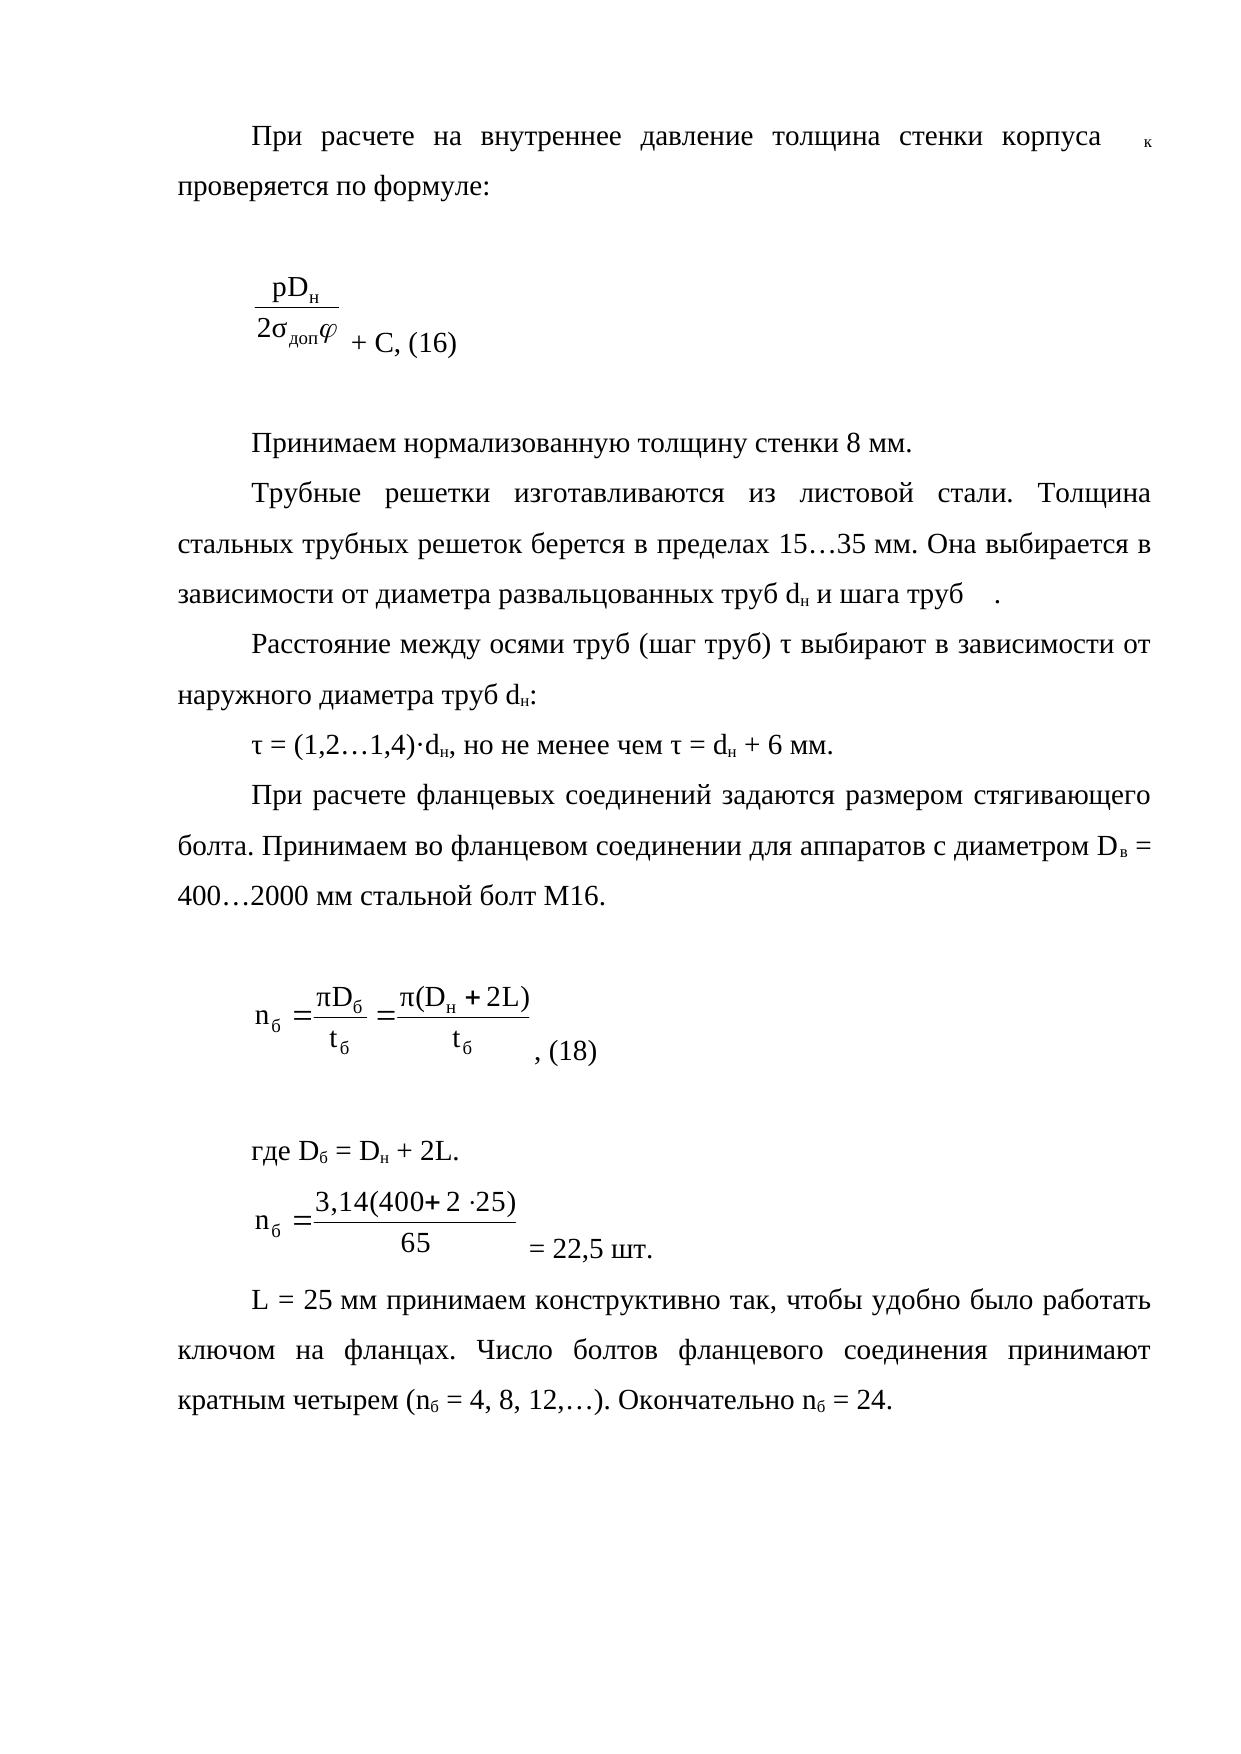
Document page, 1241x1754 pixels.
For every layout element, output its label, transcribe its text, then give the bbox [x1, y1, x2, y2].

text Принимаем нормализованную толщину стенки 8 мм. [177, 425, 1152, 459]
text τ = (1,2…1,4)·dн, но не менее чем τ = dн + 6 мм. [177, 727, 1152, 761]
text = 22,5 шт. [177, 1184, 1152, 1265]
text При расчете на внутреннее давление толщина стенки корпуса к проверяется по формуле: [177, 118, 1152, 202]
text + С, (16) [177, 269, 1152, 358]
text Трубные решетки изготавливаются из листовой стали. Толщина стальных трубных решеток берется в пределах 15…35 мм. Она выбирается в зависимости от диаметра развальцованных труб dн и шага труб . [177, 476, 1152, 610]
text , (18) [177, 979, 1152, 1066]
text Расстояние между осями труб (шаг труб) τ выбирают в зависимости от наружного диаметра труб dн: [177, 627, 1152, 710]
text L = 25 мм принимаем конструктивно так, чтобы удобно было работать ключом на фланцах. Число болтов фланцевого соединения принимают кратным четырем (nб = 4, 8, 12,…). Окончательно nб = 24. [177, 1282, 1152, 1416]
text При расчете фланцевых соединений задаются размером стягивающего болта. Принимаем во фланцевом соединении для аппаратов с диаметром Dв = 400…2000 мм стальной болт М16. [177, 777, 1152, 912]
text где Dб = Dн + 2L. [177, 1133, 1152, 1167]
